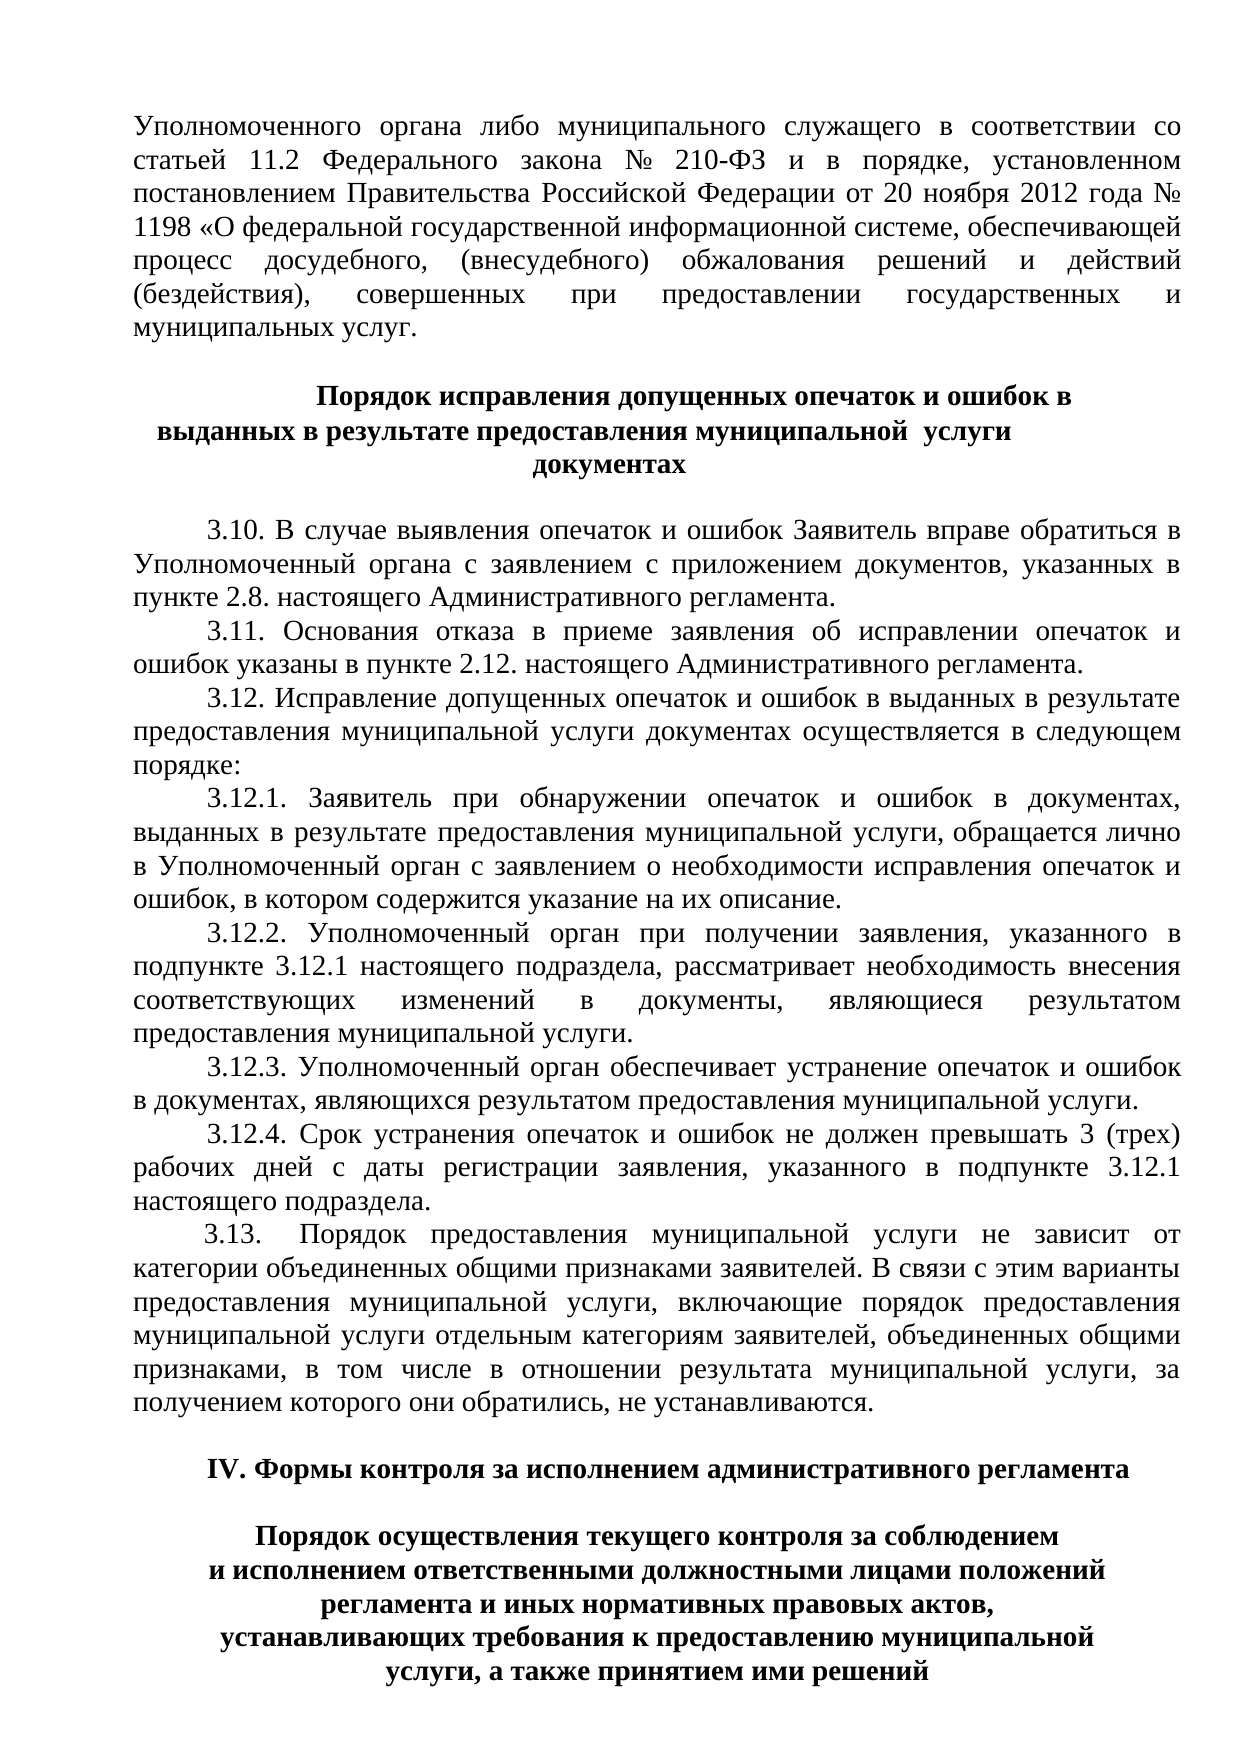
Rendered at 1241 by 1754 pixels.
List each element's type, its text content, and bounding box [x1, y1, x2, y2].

list Исправление допущенных опечаток и ошибок в выданных в результате предоставления муниципальной услуги документах осуществляется в следующем порядке: [133, 680, 1181, 781]
list Уполномоченный орган при получении заявления, указанного в подпункте 3.12.1 настоящего подраздела, рассматривает необходимость внесения соответствующих изменений в документы, являющиеся результатом предоставления муниципальной услуги. [133, 915, 1181, 1049]
text выданных в результате предоставления муниципальной услуги документах [157, 413, 1159, 480]
list В случае выявления опечаток и ошибок Заявитель вправе обратиться в Уполномоченный органа с заявлением с приложением документов, указанных в пункте 2.8. настоящего Административного регламента. [133, 512, 1182, 613]
list Заявитель при обнаружении опечаток и ошибок в документах, выданных в результате предоставления муниципальной услуги, обращается лично в Уполномоченный орган с заявлением о необходимости исправления опечаток и ошибок, в котором содержится указание на их описание. [133, 781, 1181, 915]
list Основания отказа в приеме заявления об исправлении опечаток и ошибок указаны в пункте 2.12. настоящего Административного регламента. [133, 613, 1181, 680]
list Уполномоченный орган обеспечивает устранение опечаток и ошибок в документах, являющихся результатом предоставления муниципальной услуги. [133, 1049, 1181, 1116]
list Срок устранения опечаток и ошибок не должен превышать 3 (трех) рабочих дней с даты регистрации заявления, указанного в подпункте 3.12.1 настоящего подраздела. [133, 1116, 1181, 1217]
subtitle Формы контроля за исполнением административного регламента Порядок осуществления текущего контроля за соблюдением [207, 1418, 1130, 1552]
list Порядок предоставления муниципальной услуги не зависит от категории объединенных общими признаками заявителей. В связи с этим варианты предоставления муниципальной услуги, включающие порядок предоставления муниципальной услуги отдельным категориям заявителей, объединенных общими признаками, в том числе в отношении результата муниципальной услуги, за получением которого они обратились, не устанавливаются. [133, 1217, 1181, 1418]
subtitle Порядок исправления допущенных опечаток и ошибок в [316, 379, 1205, 413]
text и исполнением ответственными должностными лицами положений регламента и иных нормативных правовых актов, устанавливающих требования к предоставлению муниципальной услуги, а также принятием ими решений [205, 1552, 1109, 1686]
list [133, 108, 1181, 343]
